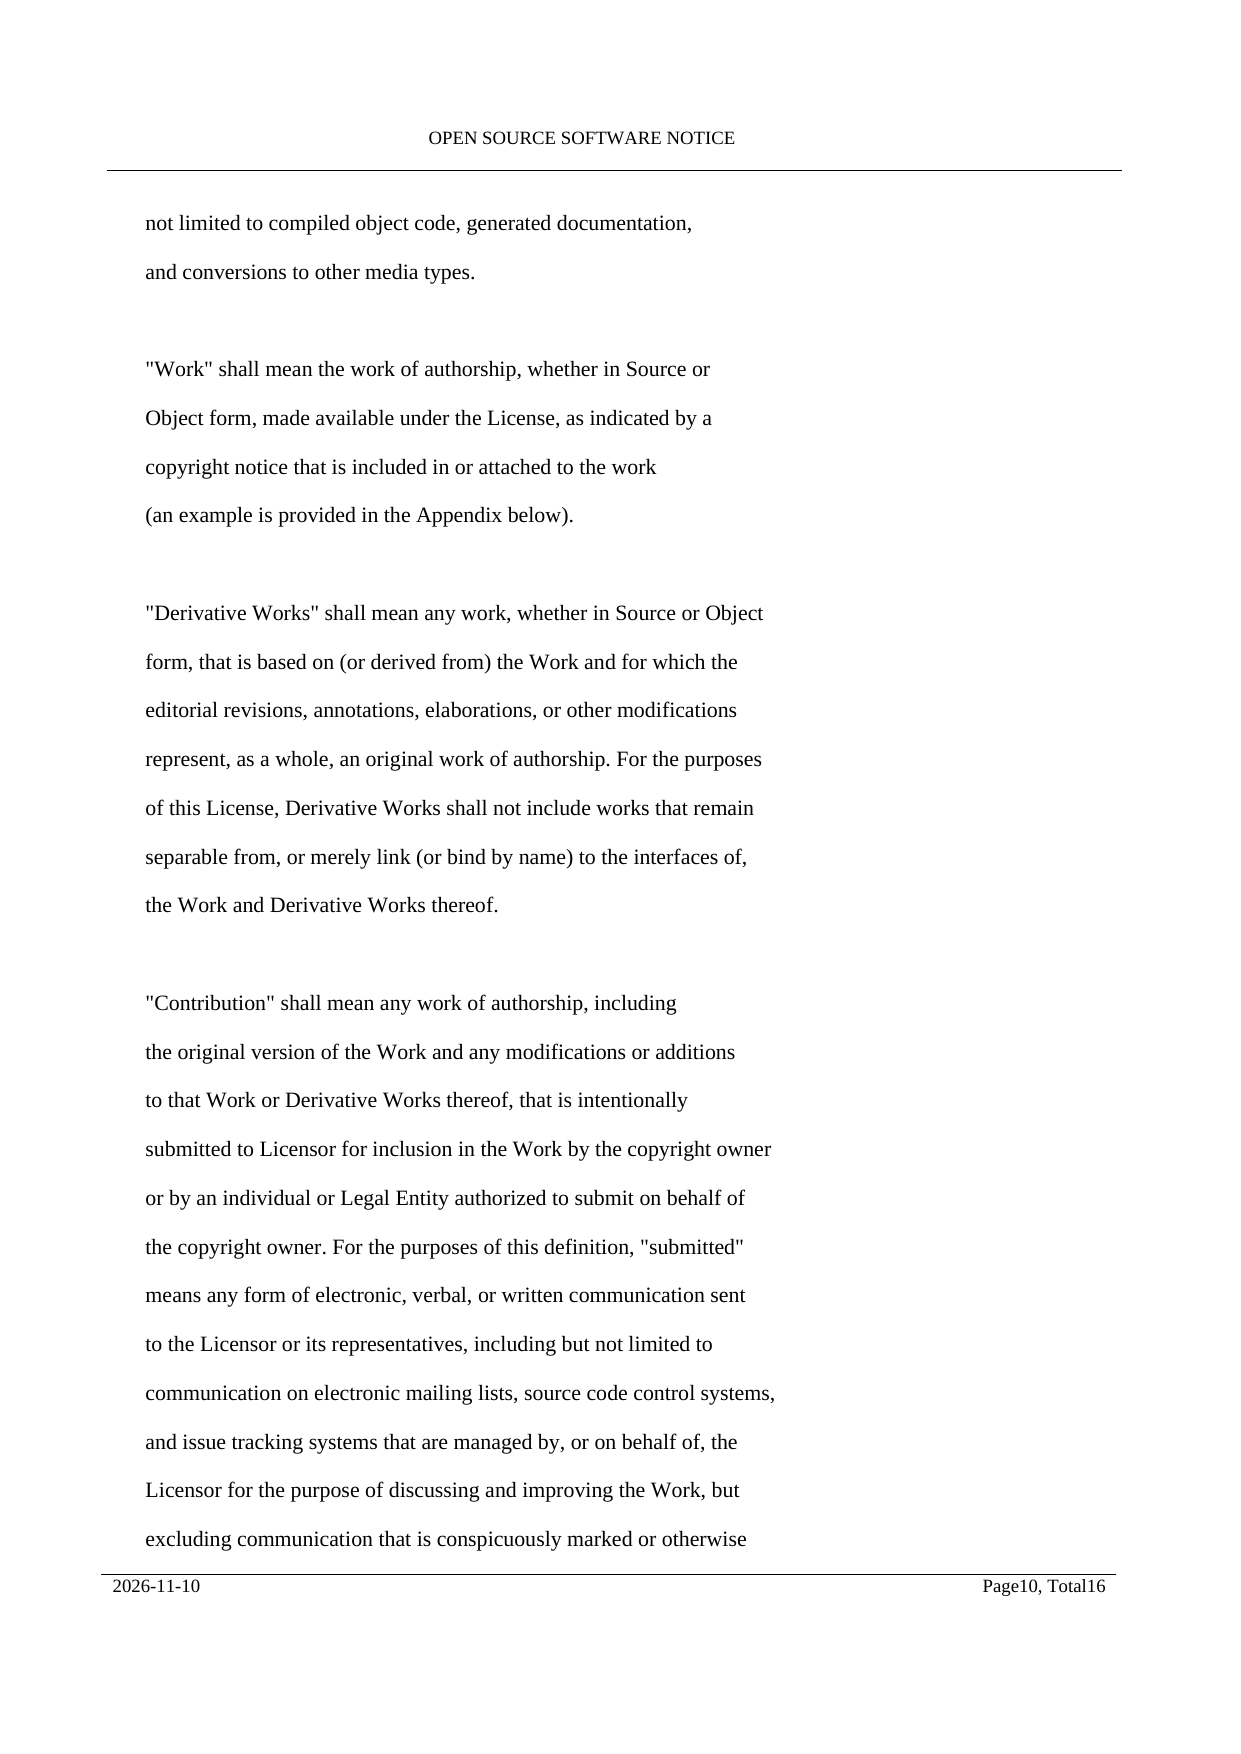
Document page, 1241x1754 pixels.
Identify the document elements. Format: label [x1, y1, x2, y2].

text [112, 206, 1128, 1555]
